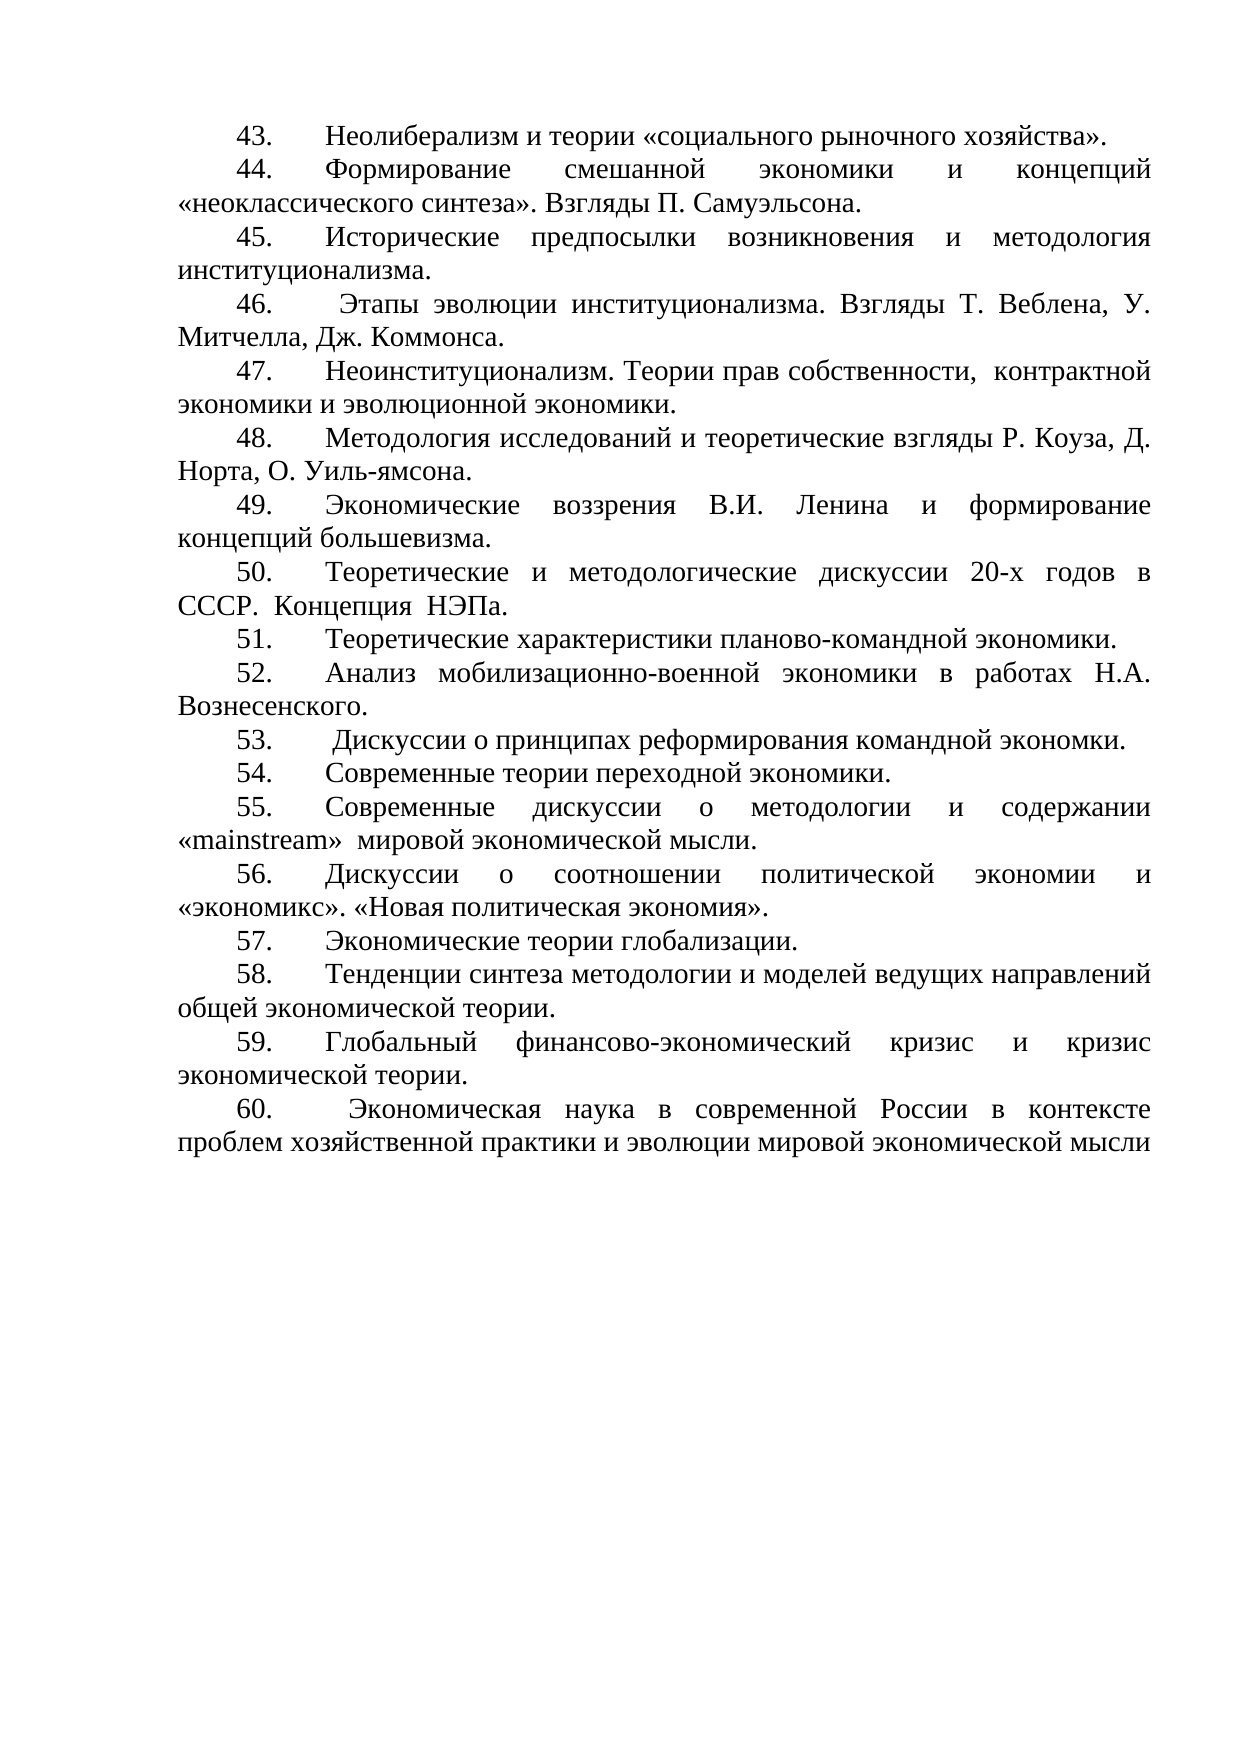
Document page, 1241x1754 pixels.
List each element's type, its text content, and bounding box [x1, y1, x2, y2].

text 49. Экономические воззрения В.И. Ленина и формирование концепций большевизма. [177, 487, 1152, 554]
text 57. Экономические теории глобализации. [177, 923, 1152, 957]
text 47. Неоинституционализм. Теории прав собственности, контрактной экономики и эволюционной экономики. [177, 353, 1152, 420]
text 52. Анализ мобилизационно-военной экономики в работах Н.А. Вознесенского. [177, 655, 1152, 722]
text 58. Тенденции синтеза методологии и моделей ведущих направлений общей экономической теории. [177, 957, 1152, 1024]
text 60. Экономическая наука в современной России в контексте проблем хозяйственной практики и эволюции мировой экономической мысли [177, 1091, 1152, 1158]
text 50. Теоретические и методологические дискуссии 20-х годов в СССР. Концепция НЭПа. [177, 554, 1152, 621]
text 44. Формирование смешанной экономики и концепций «неоклассического синтеза». Взгляды П. Самуэльсона. [177, 152, 1152, 219]
text 46. Этапы эволюции институционализма. Взгляды Т. Веблена, У. Митчелла, Дж. Коммонса. [177, 286, 1152, 353]
text 53. Дискуссии о принципах реформирования командной экономки. [177, 722, 1152, 755]
text 56. Дискуссии о соотношении политической экономии и «экономикс». «Новая политическая экономия». [177, 856, 1152, 923]
text 45. Исторические предпосылки возникновения и методология институционализма. [177, 219, 1152, 286]
text 59. Глобальный финансово-экономический кризис и кризис экономической теории. [177, 1024, 1152, 1091]
text 43. Неолиберализм и теории «социального рыночного хозяйства». [177, 118, 1152, 152]
text 48. Методология исследований и теоретические взгляды Р. Коуза, Д. Норта, О. Уиль-ямсона. [177, 420, 1152, 487]
text 51. Теоретические характеристики планово-командной экономики. [177, 621, 1152, 655]
text 54. Современные теории переходной экономики. [177, 755, 1152, 789]
text 55. Современные дискуссии о методологии и содержании «mainstream» мировой экономической мысли. [177, 789, 1152, 856]
